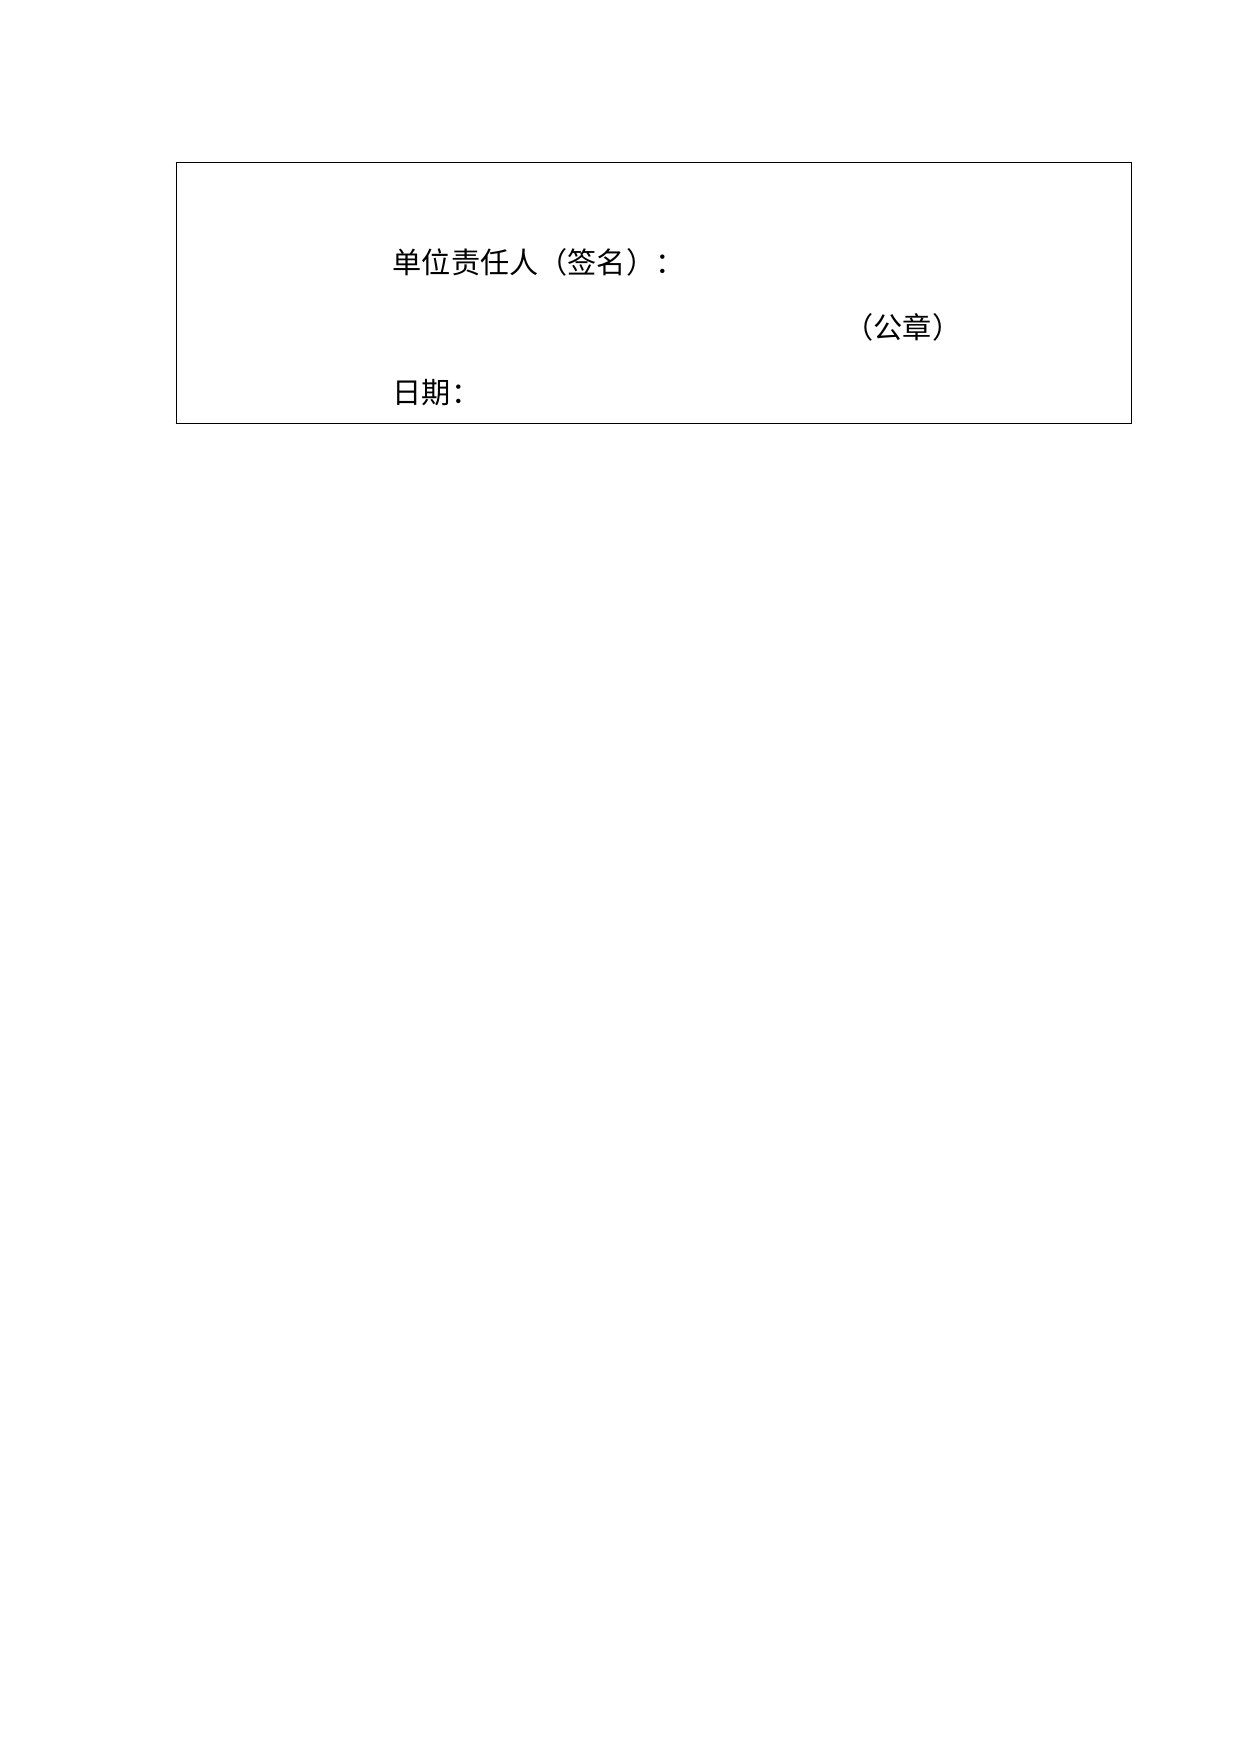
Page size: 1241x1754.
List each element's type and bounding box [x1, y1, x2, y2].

table_cell [177, 163, 1131, 423]
